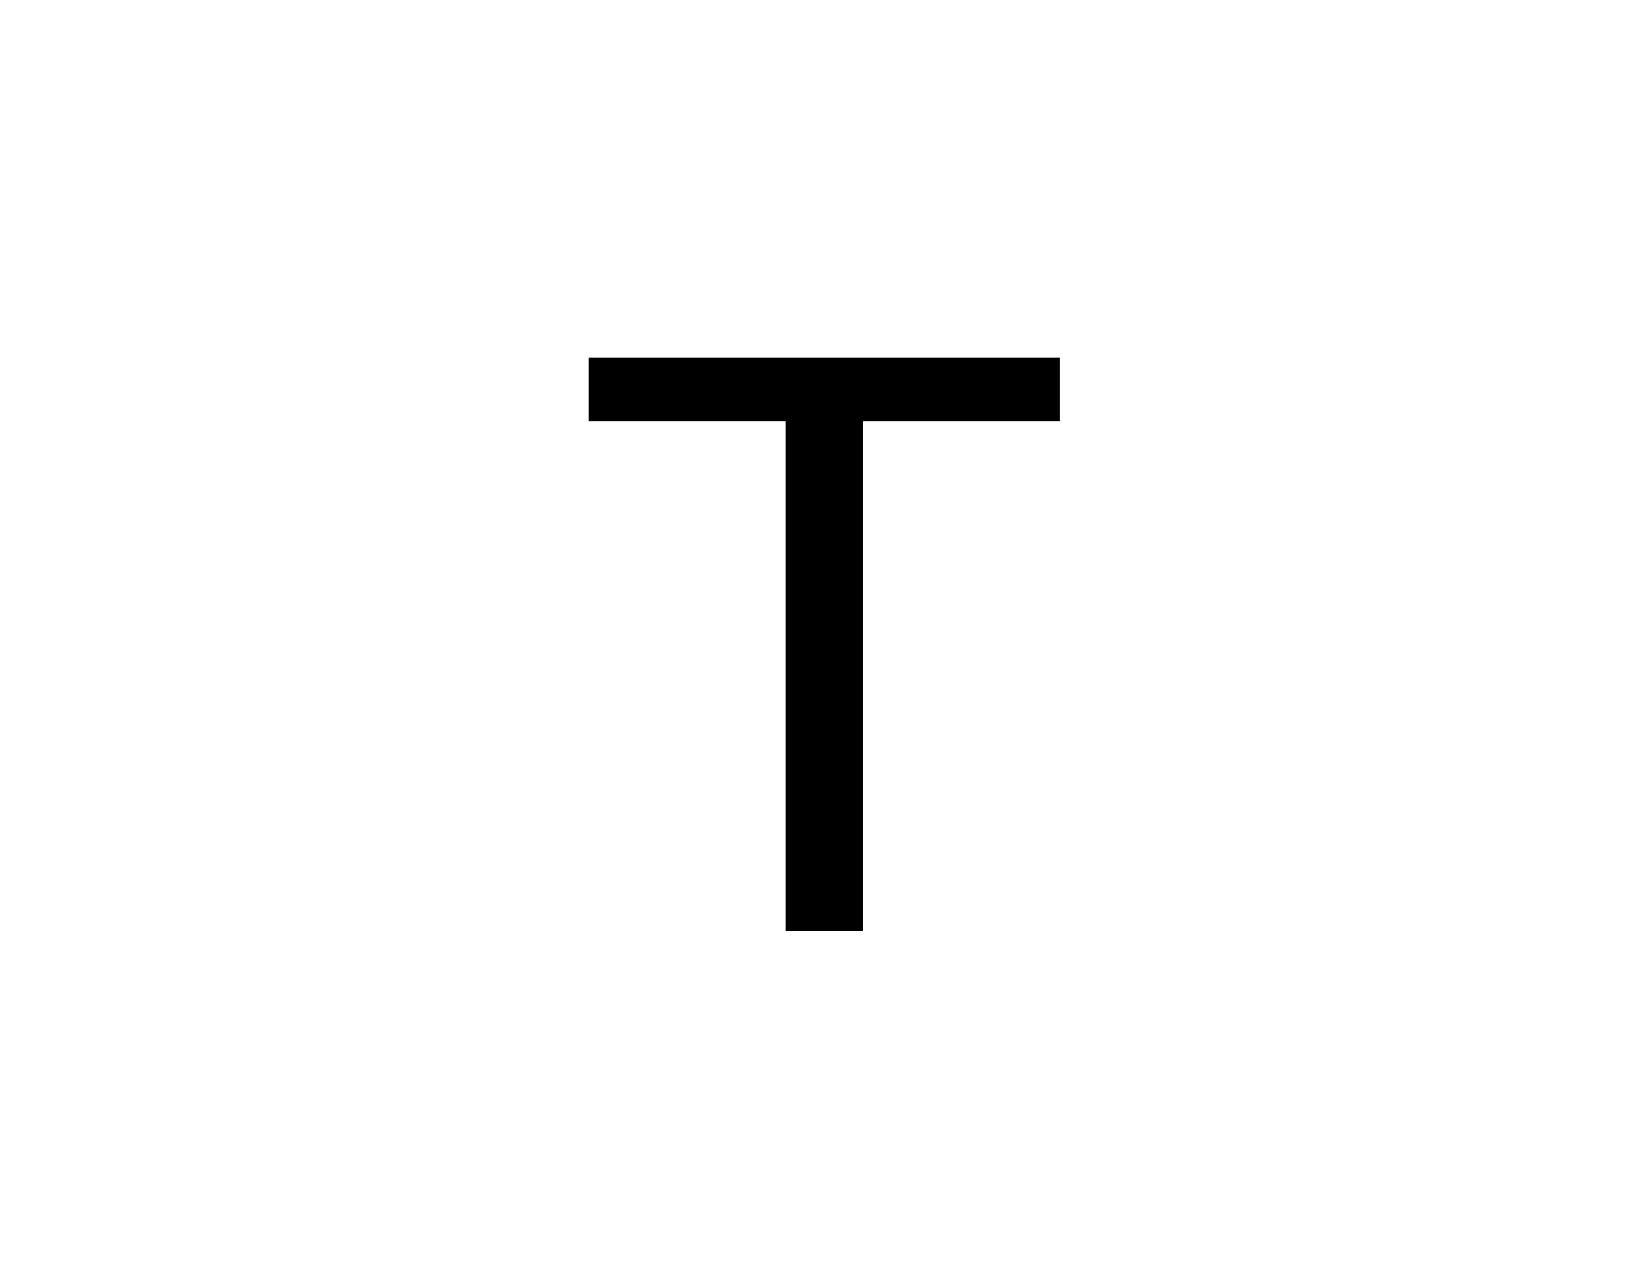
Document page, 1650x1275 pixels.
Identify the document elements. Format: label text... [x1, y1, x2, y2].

text T [150, 150, 1500, 1108]
